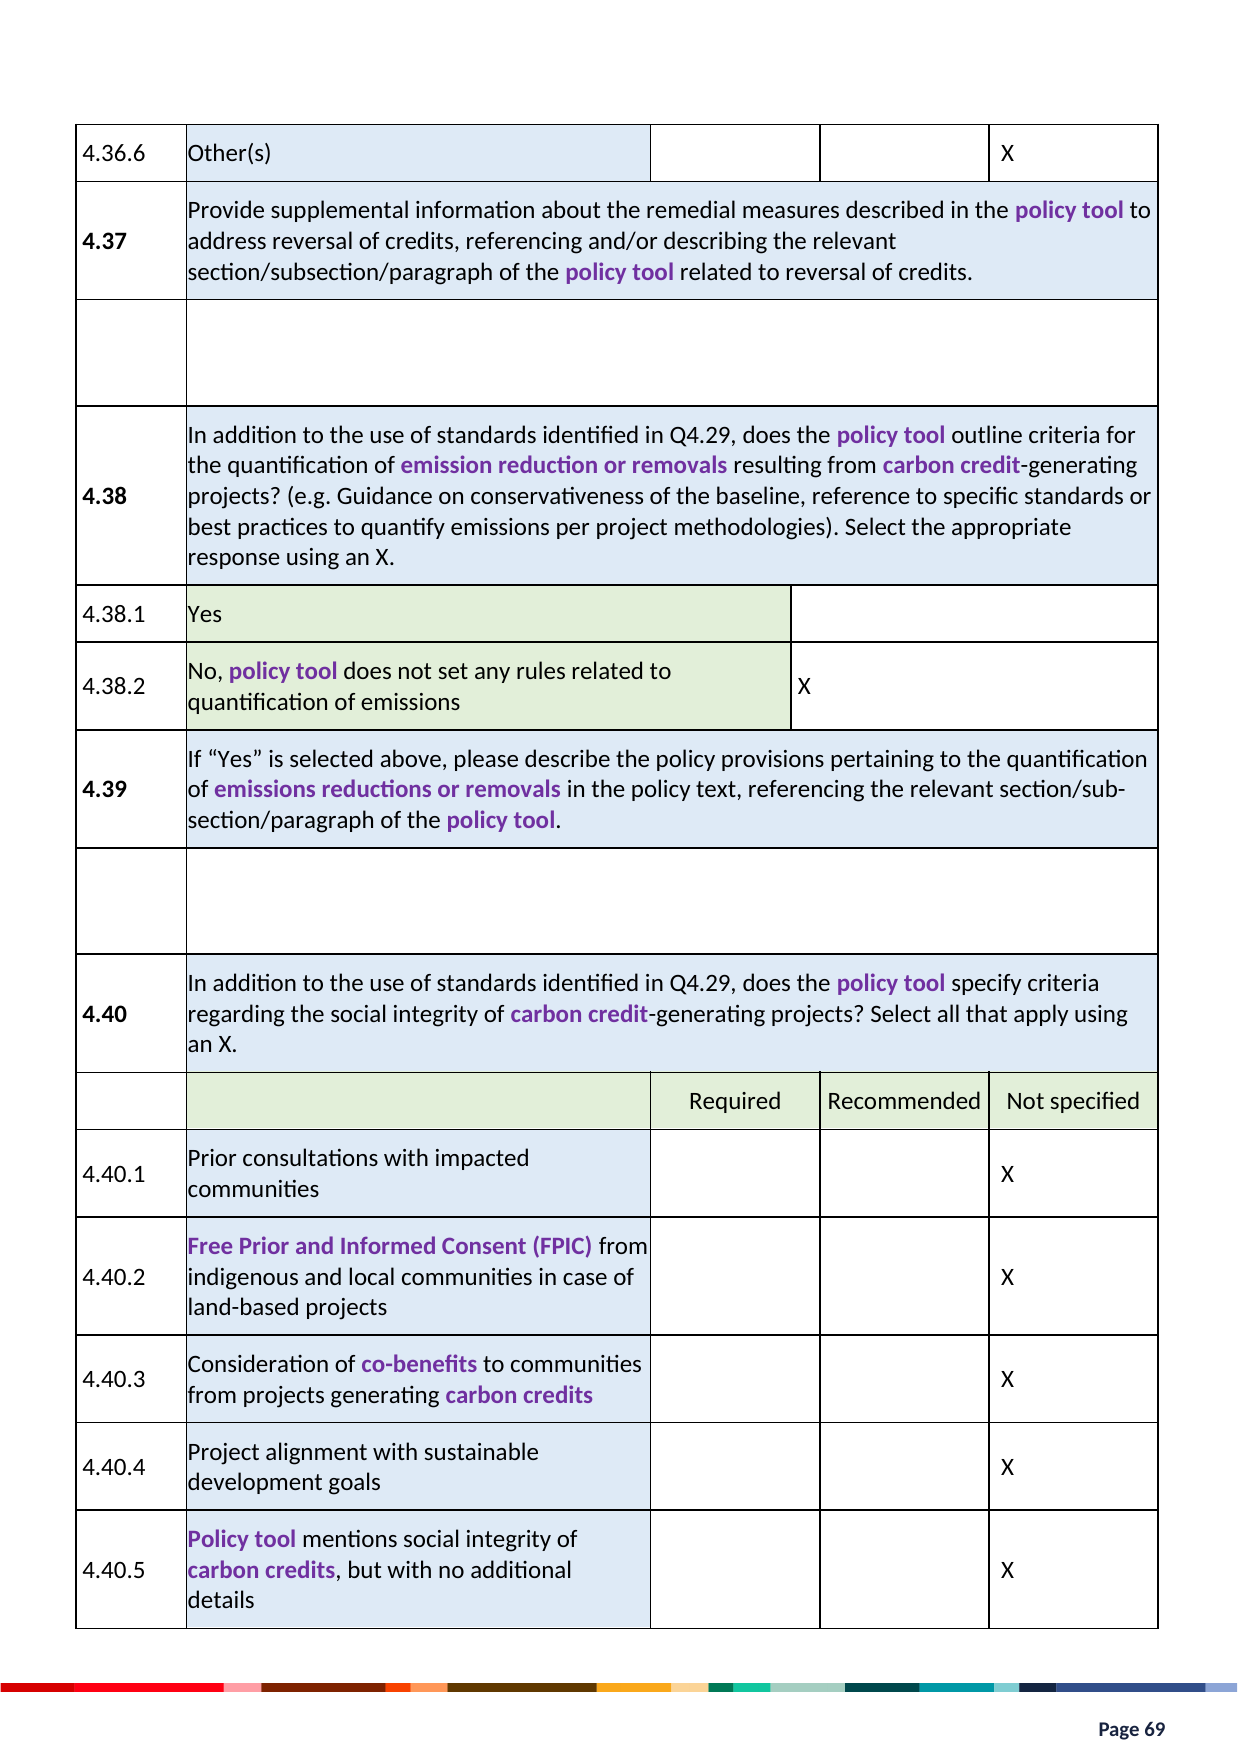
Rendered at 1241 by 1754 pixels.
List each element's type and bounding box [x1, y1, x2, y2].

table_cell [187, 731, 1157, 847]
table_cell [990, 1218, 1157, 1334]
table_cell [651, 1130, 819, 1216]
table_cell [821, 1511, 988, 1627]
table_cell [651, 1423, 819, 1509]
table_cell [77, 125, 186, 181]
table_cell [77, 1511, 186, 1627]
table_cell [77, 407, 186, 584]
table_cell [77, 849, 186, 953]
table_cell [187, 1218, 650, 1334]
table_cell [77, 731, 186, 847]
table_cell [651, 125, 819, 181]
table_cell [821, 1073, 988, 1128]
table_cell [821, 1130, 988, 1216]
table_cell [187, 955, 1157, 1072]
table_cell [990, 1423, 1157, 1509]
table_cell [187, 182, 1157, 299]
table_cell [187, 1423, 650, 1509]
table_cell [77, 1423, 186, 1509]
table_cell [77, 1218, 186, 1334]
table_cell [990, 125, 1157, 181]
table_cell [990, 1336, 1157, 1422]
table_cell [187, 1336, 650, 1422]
picture [0, 1683, 1236, 1692]
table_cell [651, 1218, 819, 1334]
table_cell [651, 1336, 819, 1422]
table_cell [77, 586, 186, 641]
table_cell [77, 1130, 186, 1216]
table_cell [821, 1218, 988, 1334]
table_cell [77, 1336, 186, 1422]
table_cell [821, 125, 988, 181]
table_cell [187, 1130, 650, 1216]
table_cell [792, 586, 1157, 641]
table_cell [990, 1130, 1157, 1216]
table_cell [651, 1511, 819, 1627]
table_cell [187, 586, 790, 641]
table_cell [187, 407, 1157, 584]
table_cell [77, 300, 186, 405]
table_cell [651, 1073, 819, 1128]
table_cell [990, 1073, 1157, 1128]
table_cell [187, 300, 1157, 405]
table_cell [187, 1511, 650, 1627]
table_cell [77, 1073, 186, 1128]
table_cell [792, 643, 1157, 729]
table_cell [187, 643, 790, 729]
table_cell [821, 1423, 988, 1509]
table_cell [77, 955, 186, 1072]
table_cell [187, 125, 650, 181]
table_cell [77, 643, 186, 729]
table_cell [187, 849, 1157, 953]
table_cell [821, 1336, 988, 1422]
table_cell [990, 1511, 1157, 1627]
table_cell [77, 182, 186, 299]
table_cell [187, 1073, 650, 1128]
